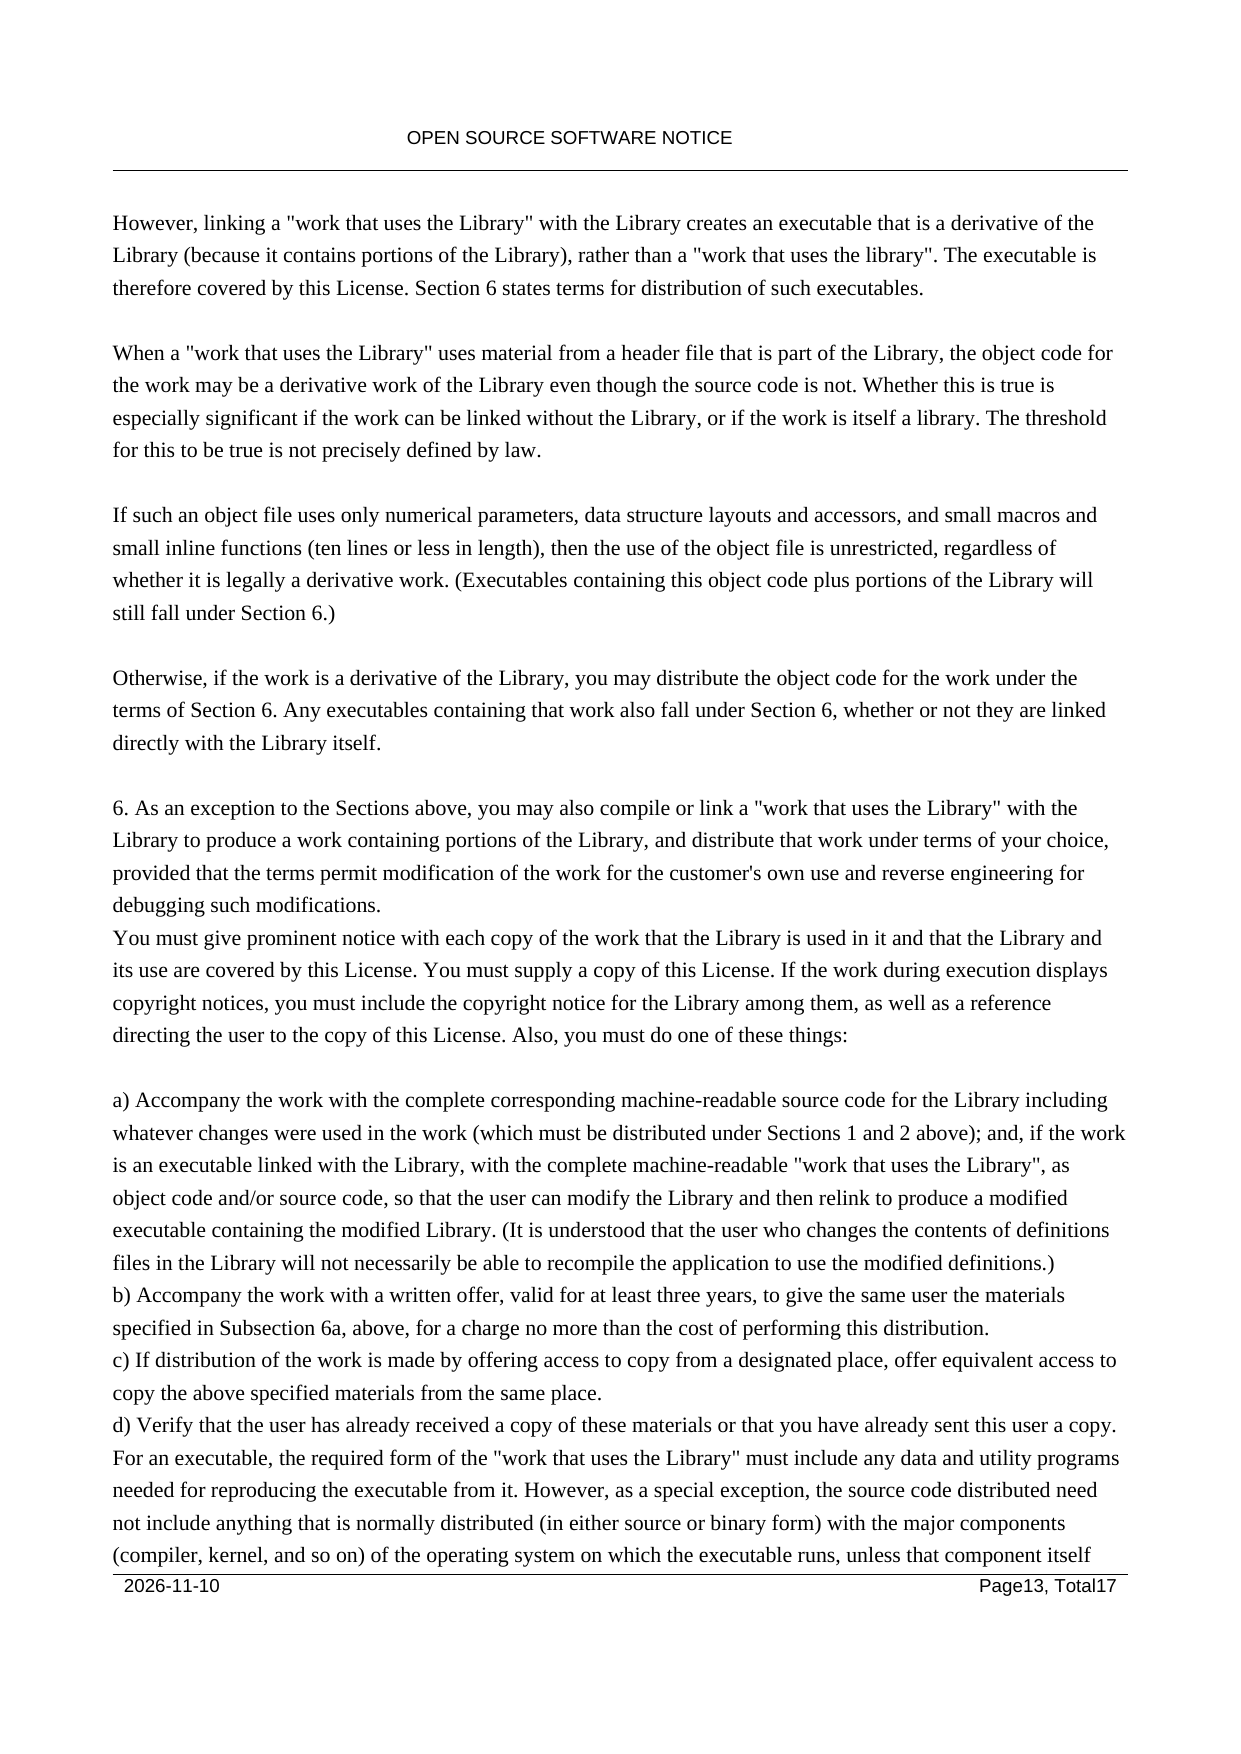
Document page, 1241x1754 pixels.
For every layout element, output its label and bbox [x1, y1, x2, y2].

text [112, 206, 1128, 1571]
